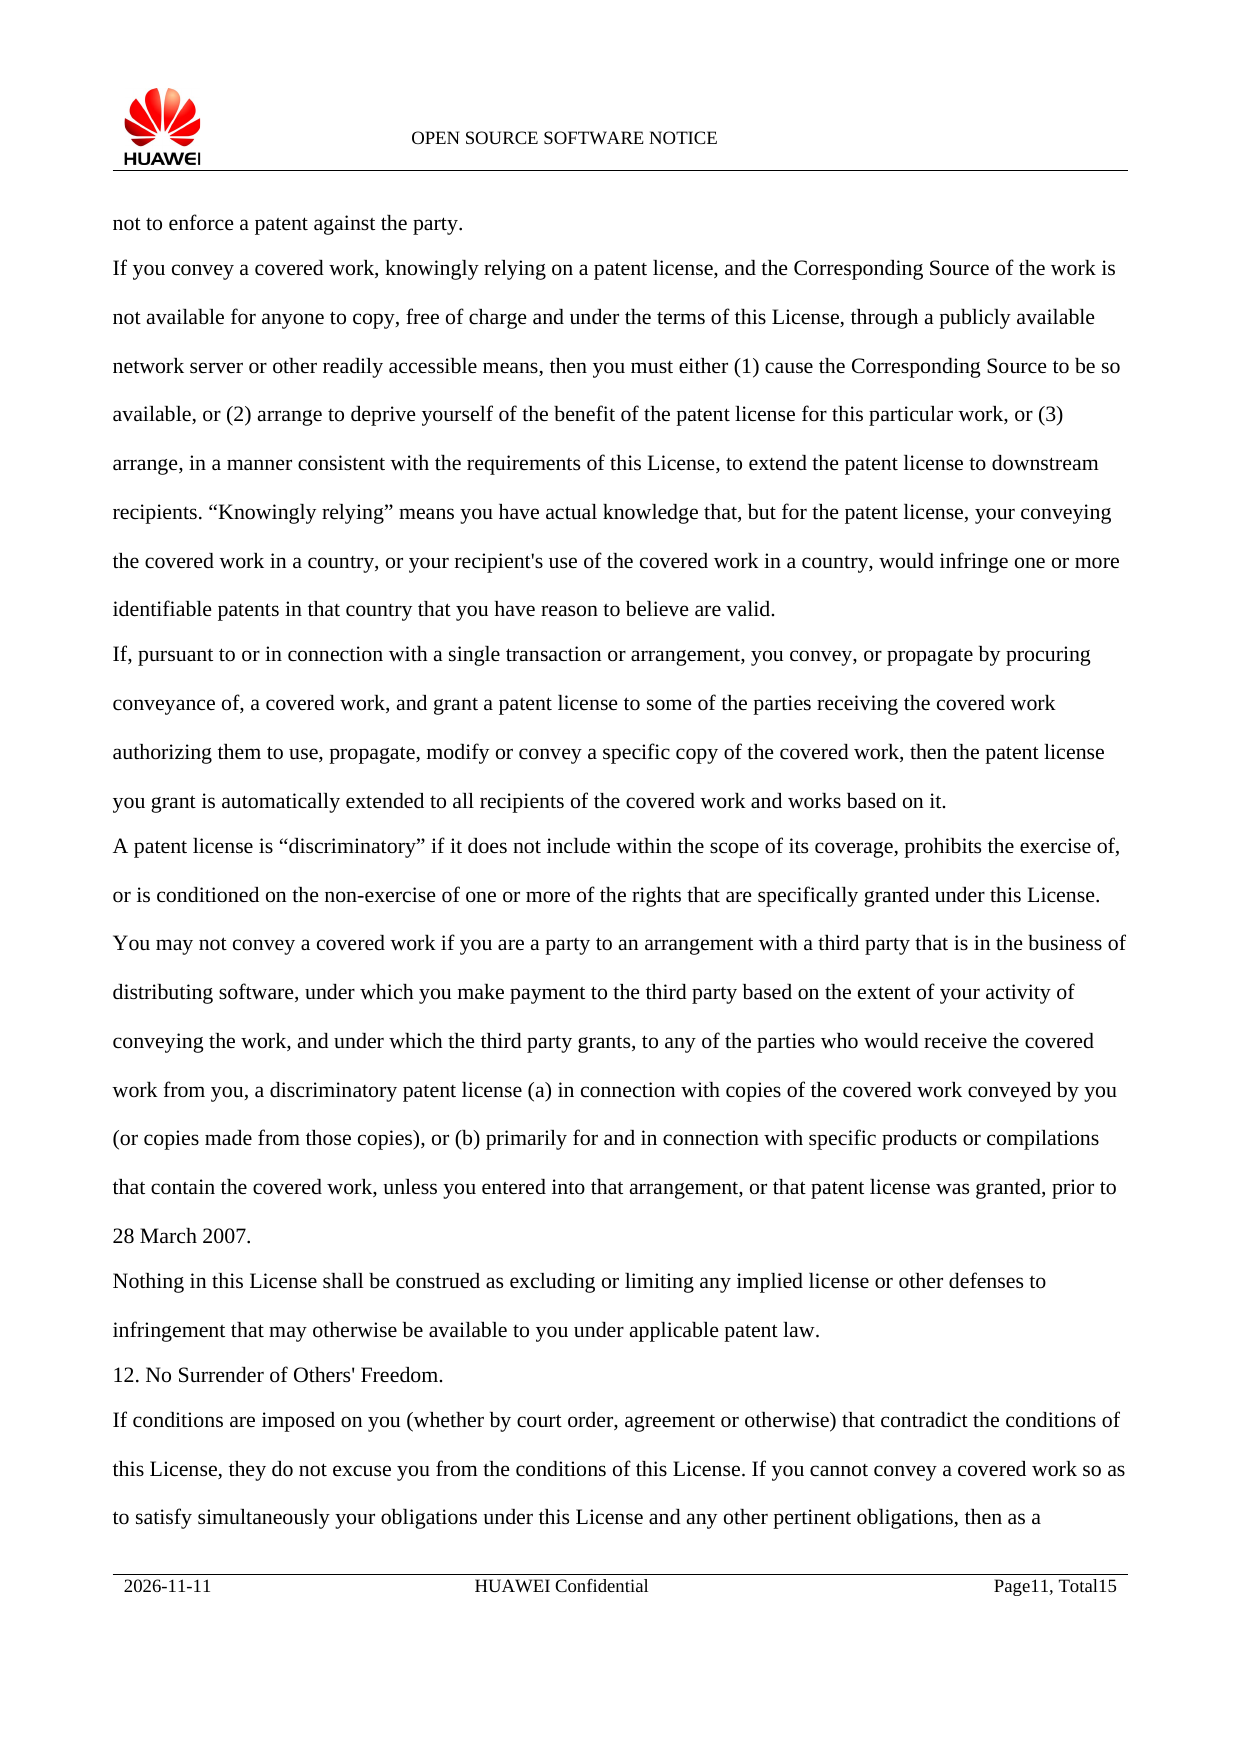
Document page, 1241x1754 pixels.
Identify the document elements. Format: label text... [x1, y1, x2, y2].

text Nothing in this License shall be construed as excluding or limiting any implied license or other defenses to infringement that may otherwise be available to you under applicable patent law. [112, 1264, 1128, 1346]
text If, pursuant to or in connection with a single transaction or arrangement, you convey, or propagate by procuring conveyance of, a covered work, and grant a patent license to some of the parties receiving the covered work authorizing them to use, propagate, modify or convey a specific copy of the covered work, then the patent license you grant is automatically extended to all recipients of the covered work and works based on it. [112, 638, 1128, 817]
text If you convey a covered work, knowingly relying on a patent license, and the Corresponding Source of the work is not available for anyone to copy, free of charge and under the terms of this License, through a publicly available network server or other readily accessible means, then you must either (1) cause the Corresponding Source to be so available, or (2) arrange to deprive yourself of the benefit of the patent license for this particular work, or (3) arrange, in a manner consistent with the requirements of this License, to extend the patent license to downstream recipients. “Knowingly relying” means you have actual knowledge that, but for the patent license, your conveying the covered work in a country, or your recipient's use of the covered work in a country, would infringe one or more identifiable patents in that country that you have reason to believe are valid. [112, 251, 1128, 625]
picture [124, 88, 201, 165]
text 12. No Surrender of Others' Freedom. [112, 1358, 1128, 1391]
text A patent license is “discriminatory” if it does not include within the scope of its coverage, prohibits the exercise of, or is conditioned on the non-exercise of one or more of the rights that are specifically granted under this License. You may not convey a covered work if you are a party to an arrangement with a third party that is in the business of distributing software, under which you make payment to the third party based on the extent of your activity of conveying the work, and under which the third party grants, to any of the parties who would receive the covered work from you, a discriminatory patent license (a) in connection with copies of the covered work conveyed by you (or copies made from those copies), or (b) primarily for and in connection with specific products or compilations that contain the covered work, unless you entered into that arrangement, or that patent license was granted, prior to 28 March 2007. [112, 829, 1128, 1252]
